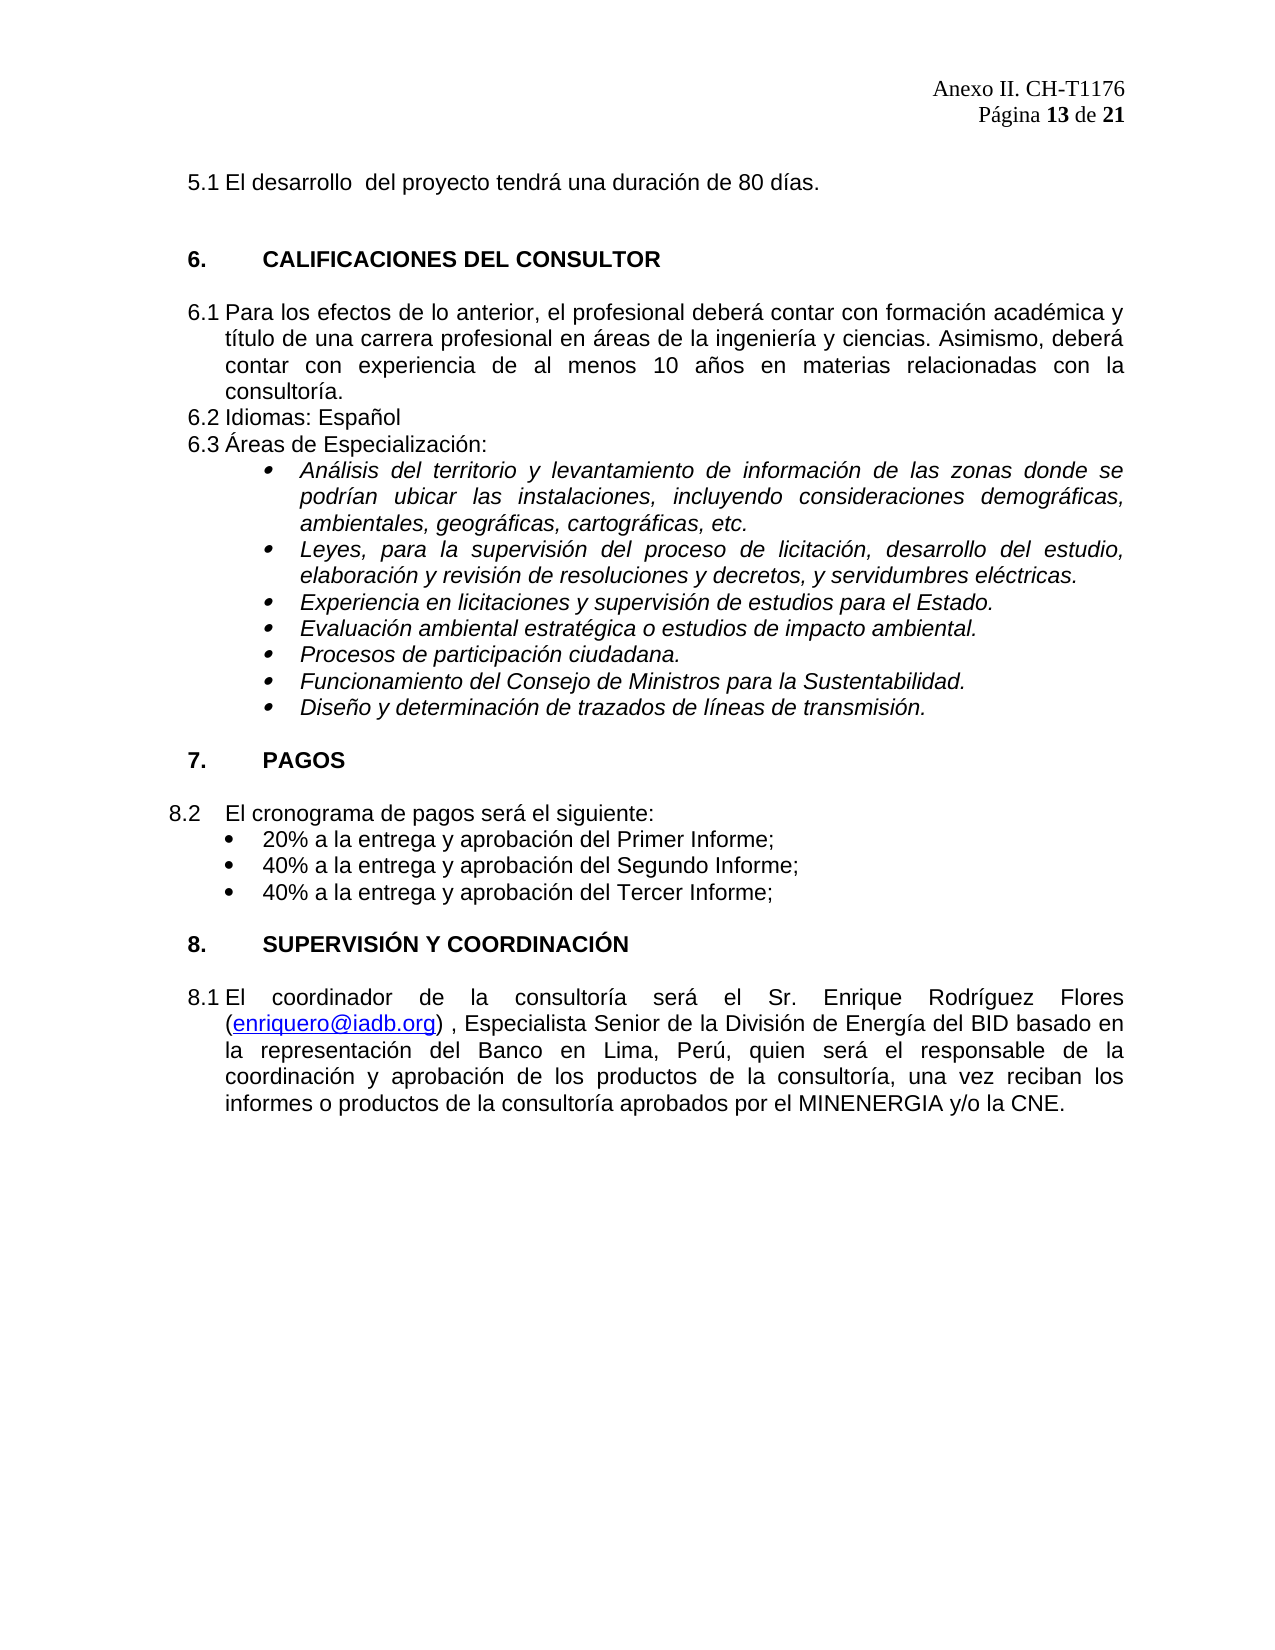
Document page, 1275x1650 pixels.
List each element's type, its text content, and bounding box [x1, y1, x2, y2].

list El desarrollo del proyecto tendrá una duración de 80 días. [187, 169, 1125, 195]
list Leyes, para la supervisión del proceso de licitación, desarrollo del estudio, elaboración y revisión de resoluciones y decretos, y servidumbres eléctricas. [262, 536, 1125, 589]
list Idiomas: Español [187, 404, 1125, 431]
list El cronograma de pagos será el siguiente: [169, 799, 1125, 826]
list Para los efectos de lo anterior, el profesional deberá contar con formación académica y título de una carrera profesional en áreas de la ingeniería y ciencias. Asimismo, deberá contar con experiencia de al menos 10 años en materias relacionadas con la consultoría. [187, 299, 1125, 404]
list Diseño y determinación de trazados de líneas de transmisión. [262, 694, 1125, 721]
list Evaluación ambiental estratégica o estudios de impacto ambiental. [262, 615, 1125, 641]
list Análisis del territorio y levantamiento de información de las zonas donde se podrían ubicar las instalaciones, incluyendo consideraciones demográficas, ambientales, geográficas, cartográficas, etc. [262, 457, 1125, 536]
list CALIFICACIONES DEL CONSULTOR [187, 246, 1125, 272]
list Experiencia en licitaciones y supervisión de estudios para el Estado. [262, 589, 1125, 615]
list Áreas de Especialización: [187, 431, 1125, 457]
list PAGOS [187, 747, 1125, 773]
list El coordinador de la consultoría será el Sr. Enrique Rodríguez Flores (enriquero@iadb.org) , Especialista Senior de la División de Energía del BID basado en la representación del Banco en Lima, Perú, quien será el responsable de la coordinación y aprobación de los productos de la consultoría, una vez reciban los informes o productos de la consultoría aprobados por el MINENERGIA y/o la CNE. [187, 984, 1125, 1116]
subtitle 40% a la entrega y aprobación del Segundo Informe; [225, 852, 1125, 879]
list SUPERVISIÓN Y COORDINACIÓN [187, 931, 1125, 958]
subtitle 20% a la entrega y aprobación del Primer Informe; [225, 826, 1125, 852]
subtitle 40% a la entrega y aprobación del Tercer Informe; [225, 879, 1125, 905]
list Procesos de participación ciudadana. [262, 641, 1125, 668]
list Funcionamiento del Consejo de Ministros para la Sustentabilidad. [262, 668, 1125, 694]
